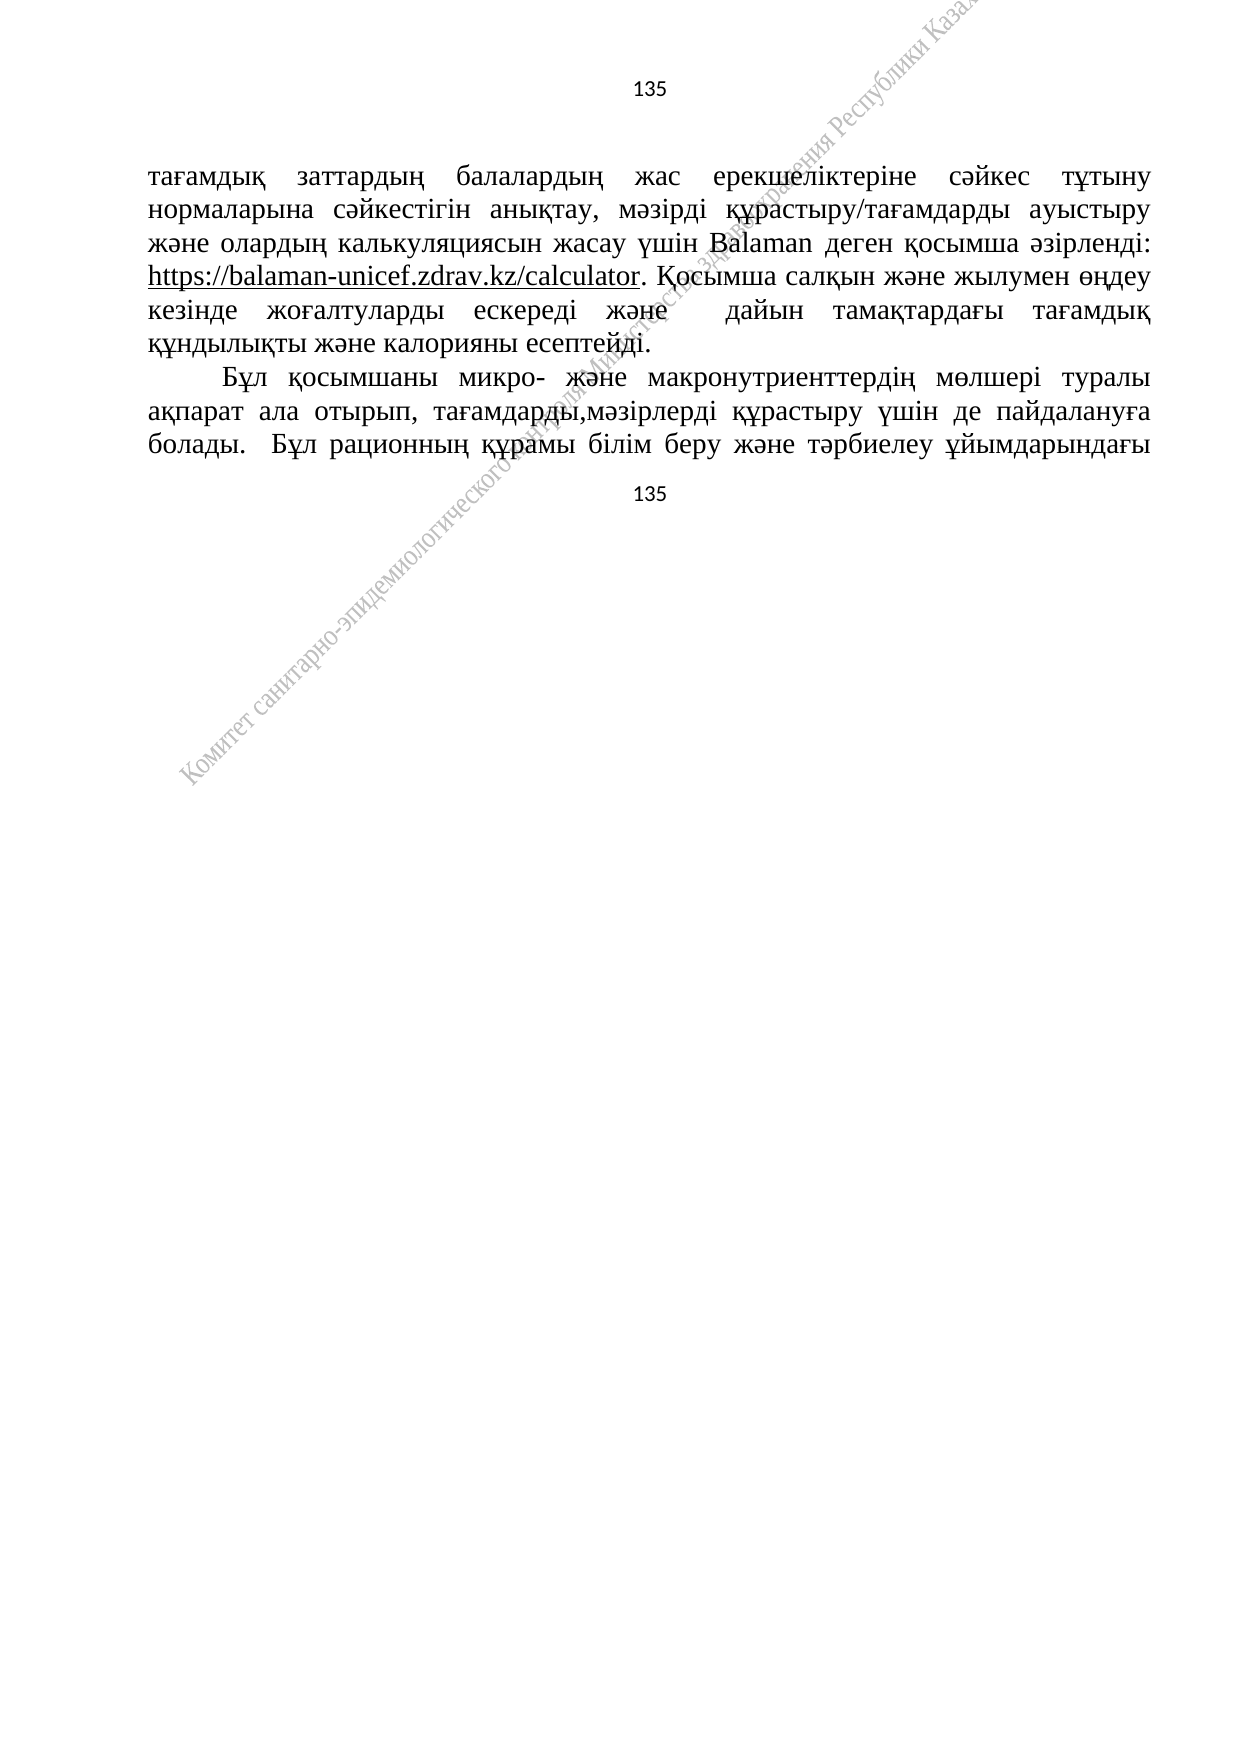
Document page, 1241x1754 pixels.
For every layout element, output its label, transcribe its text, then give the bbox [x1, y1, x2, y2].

text Қазіргі уақытта, технологтардың, диетологтар мен IT-мамандардың қатысуымен, ЮНИСЕФ-тің Қазақстандағы елдік кеңсесінің қолдауымен тамақтың тағамдық құндылығы мен калориясын есептеу, энергия мен тағамдық заттардың балалардың жас ерекшеліктеріне сәйкес тұтыну нормаларына сәйкестігін анықтау, мәзірді құрастыру/тағамдарды ауыстыру және олардың калькуляциясын жасау үшін Balaman деген қосымша әзірленді: https://balaman-unicef.zdrav.kz/calculator. Қосымша салқын және жылумен өңдеу кезінде жоғалтуларды ескереді және дайын тамақтардағы тағамдық құндылықты және калорияны есептейді. [148, 158, 1152, 359]
text Бұл қосымшаны микро- және макронутриенттердің мөлшері туралы ақпарат ала отырып, тағамдарды,мәзірлерді құрастыру үшін де пайдалануға болады. Бұл рационның құрамы білім беру және тәрбиелеу ұйымдарындағы балалардың жас ерекшелігі бойынша сай физиологиялық қажеттіліктеріне сәйкес келетінін не сәйкес келмейтінін бағалауға және қажет болған жағдайда мәзірді теңдестірілген тамақтану үшін түзетуге мүмкіндік береді. [148, 359, 1152, 460]
